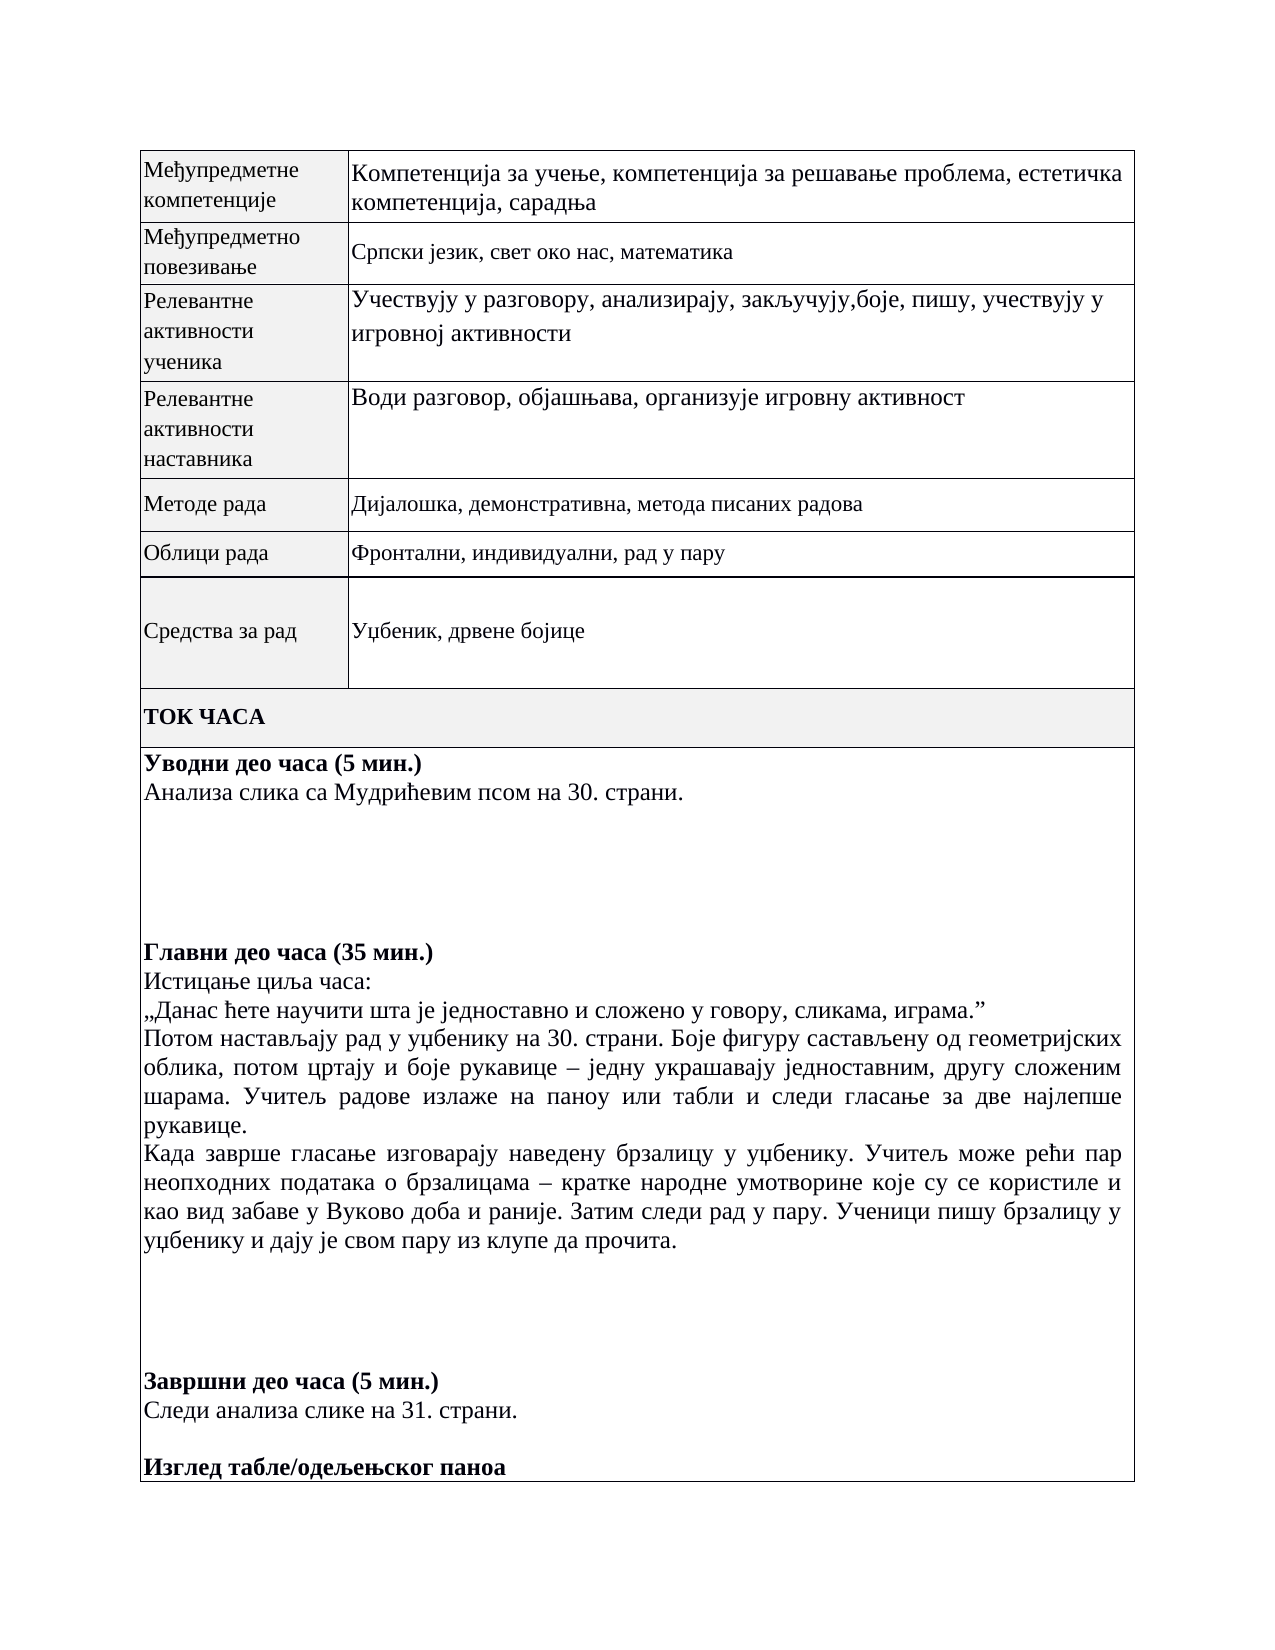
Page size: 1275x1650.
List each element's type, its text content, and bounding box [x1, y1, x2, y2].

table_cell Дијалошка, демонстративна, метода писаних радова [349, 479, 1134, 531]
table_cell Води разговор, објашњава, организује игровну активност [349, 382, 1134, 478]
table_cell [141, 748, 1134, 1481]
table_cell Облици рада [141, 532, 348, 576]
table_cell Међупредметно повезивање [141, 223, 348, 283]
table_cell Компетенција за учење, компетенција за решавање проблема, естетичка компетенција, сарадња [349, 151, 1134, 222]
table_cell Фронтални, индивидуални, рад у пару [349, 532, 1134, 576]
table_cell ТОК ЧАСА [141, 689, 1134, 747]
table_cell Релевантне активности наставника [141, 382, 348, 478]
table_cell Међупредметне компетенције [141, 151, 348, 222]
table_cell Учествују у разговору, анализирају, закључују,боје, пишу, учествују у игровној активности [349, 285, 1134, 381]
table_cell Релевантне активности ученика [141, 285, 348, 381]
table_cell Средства за рад [141, 578, 348, 688]
table_cell Методе рада [141, 479, 348, 531]
table_cell Српски језик, свет око нас, математика [349, 223, 1134, 283]
table_cell Уџбеник, дрвене бојице [349, 578, 1134, 688]
